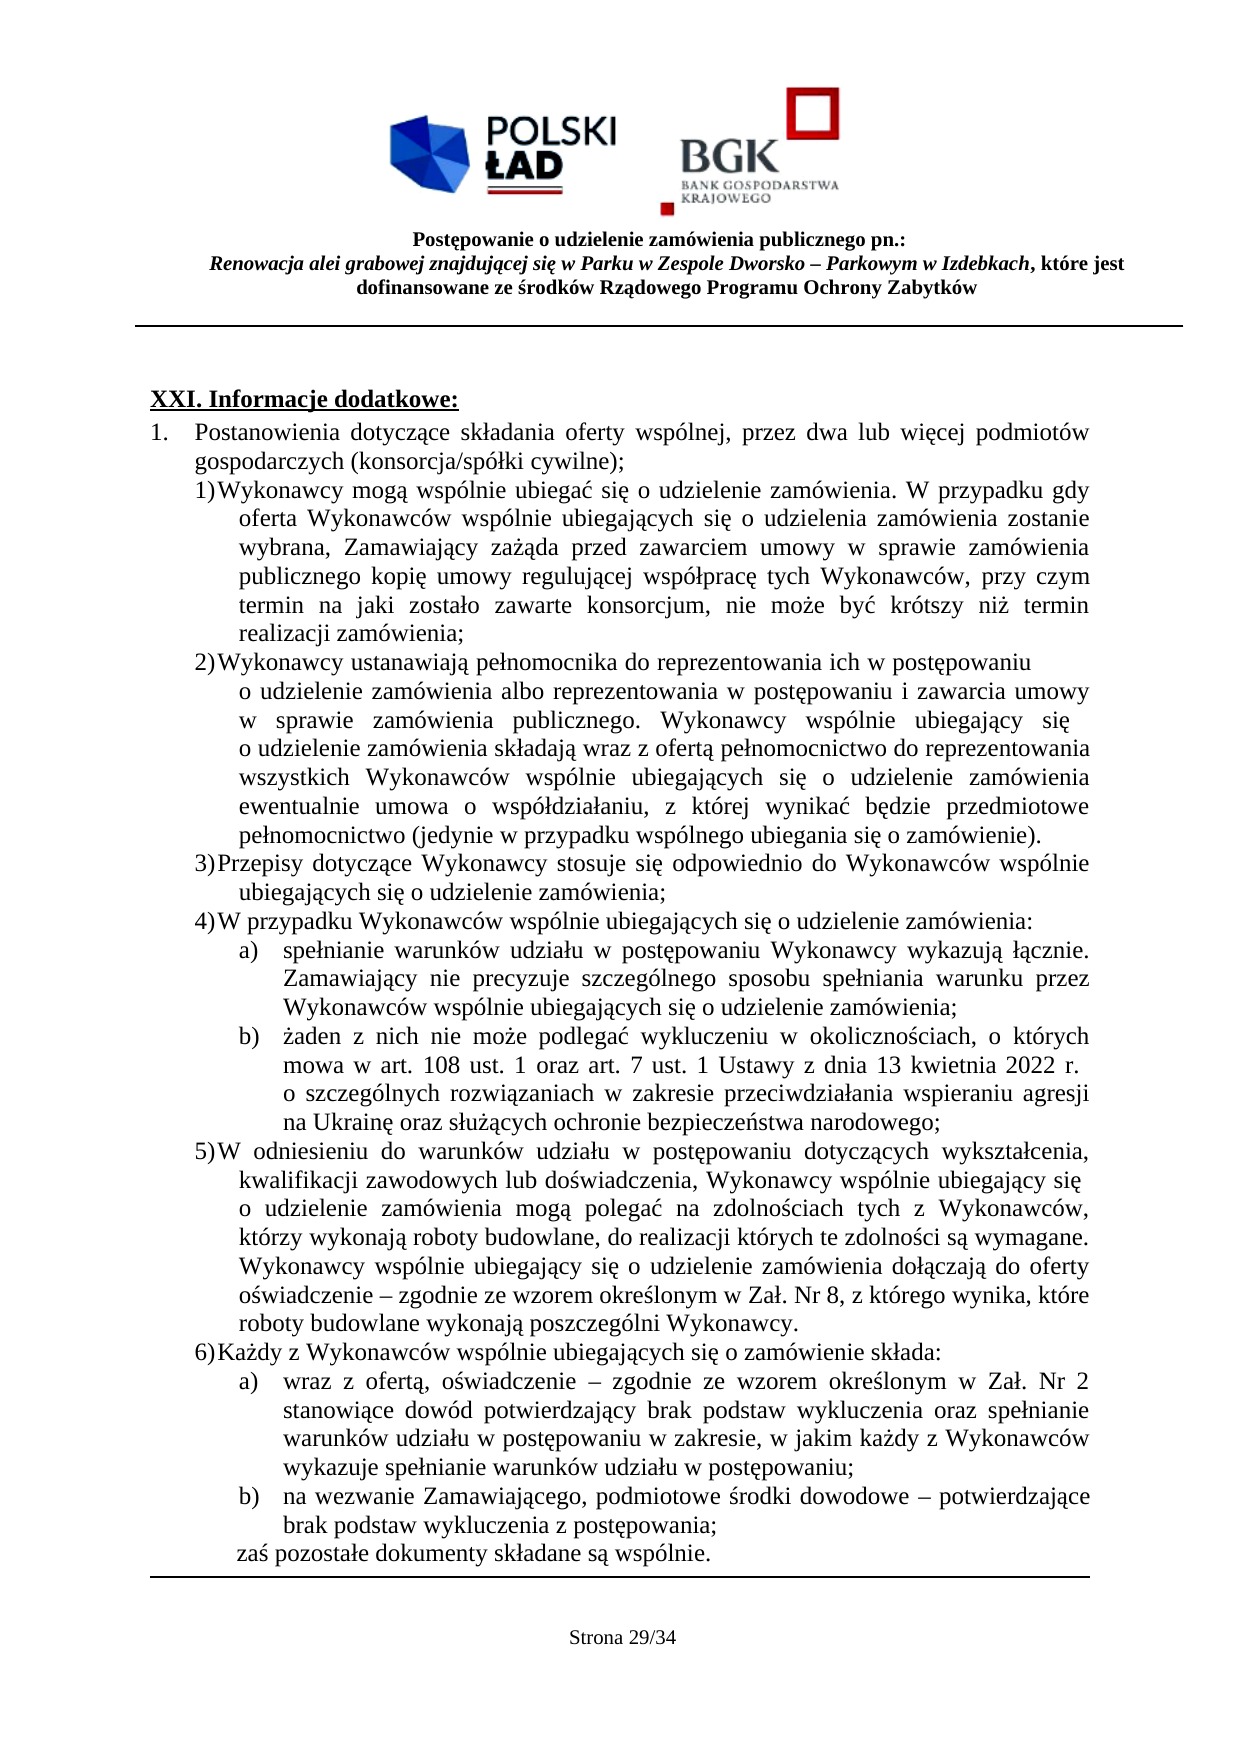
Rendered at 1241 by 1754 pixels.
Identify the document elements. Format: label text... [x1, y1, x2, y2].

list żaden z nich nie może podlegać wykluczeniu w okolicznościach, o których mowa w art. 108 ust. 1 oraz art. 7 ust. 1 Ustawy z dnia 13 kwietnia 2022 r. o szczególnych rozwiązaniach w zakresie przeciwdziałania wspieraniu agresji na Ukrainę oraz służących ochronie bezpieczeństwa narodowego; [239, 1021, 1090, 1136]
list Przepisy dotyczące Wykonawcy stosuje się odpowiednio do Wykonawców wspólnie ubiegających się o udzielenie zamówienia; [194, 848, 1090, 906]
list spełnianie warunków udziału w postępowaniu Wykonawcy wykazują łącznie. Zamawiający nie precyzuje szczególnego sposobu spełniania warunku przez Wykonawców wspólnie ubiegających się o udzielenie zamówienia; [239, 935, 1090, 1021]
list W przypadku Wykonawców wspólnie ubiegających się o udzielenie zamówienia: [194, 906, 1090, 935]
list W odniesieniu do warunków udziału w postępowaniu dotyczących wykształcenia, kwalifikacji zawodowych lub doświadczenia, Wykonawcy wspólnie ubiegający się o udzielenie zamówienia mogą polegać na zdolnościach tych z Wykonawców, którzy wykonają roboty budowlane, do realizacji których te zdolności są wymagane. Wykonawcy wspólnie ubiegający się o udzielenie zamówienia dołączają do oferty oświadczenie – zgodnie ze wzorem określonym w Zał. Nr 8, z którego wynika, które roboty budowlane wykonają poszczególni Wykonawcy. [194, 1136, 1090, 1337]
list Wykonawcy ustanawiają pełnomocnika do reprezentowania ich w postępowaniu o udzielenie zamówienia albo reprezentowania w postępowaniu i zawarcia umowy w sprawie zamówienia publicznego. Wykonawcy wspólnie ubiegający się o udzielenie zamówienia składają wraz z ofertą pełnomocnictwo do reprezentowania wszystkich Wykonawców wspólnie ubiegających się o udzielenie zamówienia ewentualnie umowa o współdziałaniu, z której wynikać będzie przedmiotowe pełnomocnictwo (jedynie w przypadku wspólnego ubiegania się o zamówienie). [194, 647, 1090, 848]
list na wezwanie Zamawiającego, podmiotowe środki dowodowe – potwierdzające brak podstaw wykluczenia z postępowania; [239, 1481, 1090, 1538]
list Postanowienia dotyczące składania oferty wspólnej, przez dwa lub więcej podmiotów gospodarczych (konsorcja/spółki cywilne); [150, 417, 1090, 475]
list Wykonawcy mogą wspólnie ubiegać się o udzielenie zamówienia. W przypadku gdy oferta Wykonawców wspólnie ubiegających się o udzielenia zamówienia zostanie wybrana, Zamawiający zażąda przed zawarciem umowy w sprawie zamówienia publicznego kopię umowy regulującej współpracę tych Wykonawców, przy czym termin na jaki zostało zawarte konsorcjum, nie może być krótszy niż termin realizacji zamówienia; [194, 475, 1090, 647]
list wraz z ofertą, oświadczenie – zgodnie ze wzorem określonym w Zał. Nr 2 stanowiące dowód potwierdzający brak podstaw wykluczenia oraz spełnianie warunków udziału w postępowaniu w zakresie, w jakim każdy z Wykonawców wykazuje spełnianie warunków udziału w postępowaniu; [239, 1366, 1090, 1481]
text zaś pozostałe dokumenty składane są wspólnie. [224, 1538, 1090, 1567]
text XXI. Informacje dodatkowe: [150, 384, 1090, 413]
list Każdy z Wykonawców wspólnie ubiegających się o zamówienie składa: [194, 1337, 1090, 1366]
